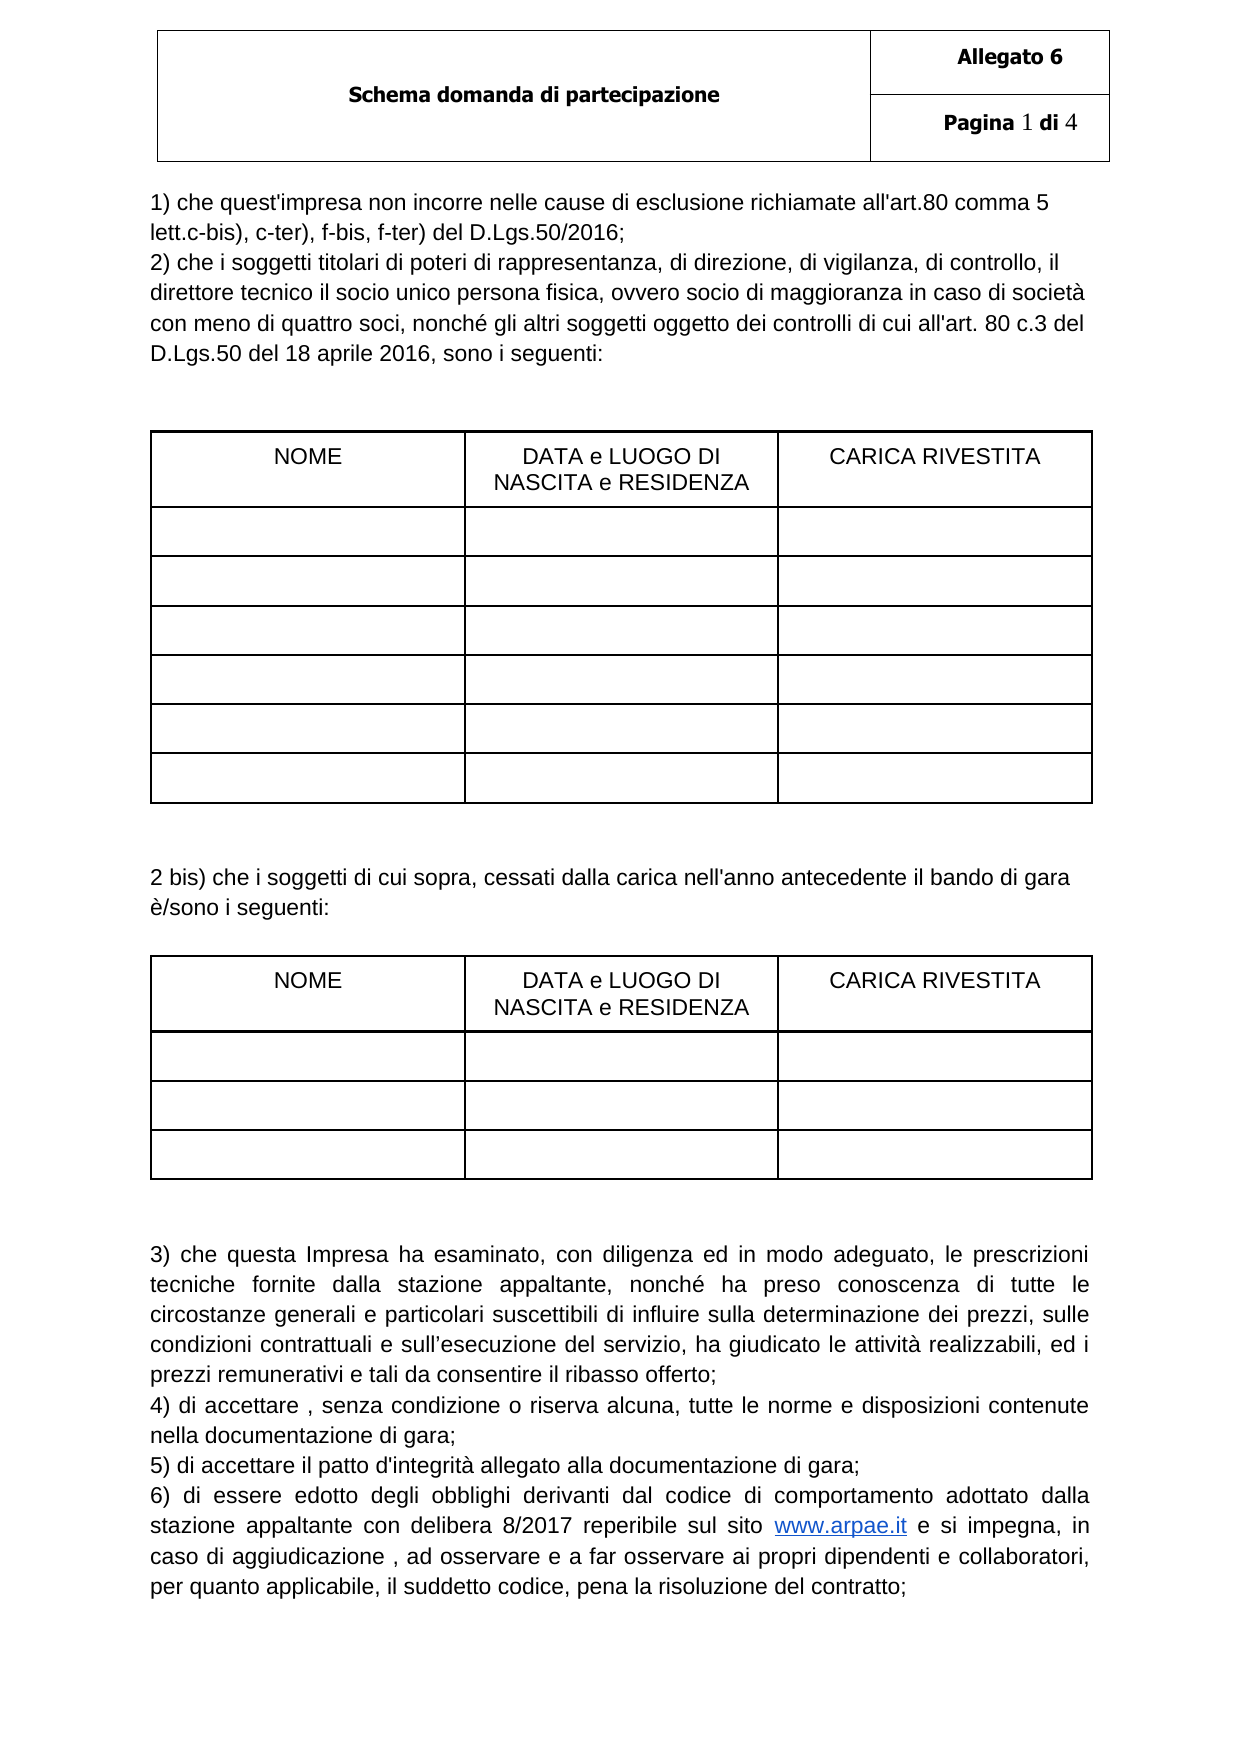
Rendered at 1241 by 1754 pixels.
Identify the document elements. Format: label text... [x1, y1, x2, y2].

table_header DATA e LUOGO DI NASCITA e RESIDENZA [466, 433, 777, 506]
table_cell [152, 508, 464, 555]
table_cell [152, 705, 464, 752]
table_header NOME [152, 433, 464, 506]
text 6) di essere edotto degli obblighi derivanti dal codice di comportamento adottato dalla stazione appaltante con delibera 8/2017 reperibile sul sito www.arpae.it e si impegna, in caso di aggiudicazione , ad osservare e a far osservare ai propri dipendenti e collaboratori, per quanto applicabile, il suddetto codice, pena la risoluzione del contratto; [150, 1482, 1090, 1599]
table_cell [466, 656, 777, 703]
table_header CARICA RIVESTITA [779, 433, 1091, 506]
table_cell [152, 557, 464, 604]
table_header CARICA RIVESTITA [779, 957, 1091, 1030]
table_cell [779, 607, 1091, 654]
table_cell [466, 1033, 777, 1079]
text 1) che quest'impresa non incorre nelle cause di esclusione richiamate all'art.80 comma 5 lett.c-bis), c-ter), f-bis, f-ter) del D.Lgs.50/2016; [150, 189, 1090, 245]
table_cell [466, 557, 777, 604]
table_cell [466, 607, 777, 654]
table_cell [466, 508, 777, 555]
table_cell [779, 754, 1091, 802]
table_cell [152, 754, 464, 802]
table_cell [779, 1131, 1091, 1178]
table_cell [779, 656, 1091, 703]
table_cell [779, 705, 1091, 752]
text 2) che i soggetti titolari di poteri di rappresentanza, di direzione, di vigilanza, di controllo, il direttore tecnico il socio unico persona fisica, ovvero socio di maggioranza in caso di società con meno di quattro soci, nonché gli altri soggetti oggetto dei controlli di cui all'art. 80 c.3 del D.Lgs.50 del 18 aprile 2016, sono i seguenti: [150, 249, 1090, 366]
table_cell [152, 607, 464, 654]
table_cell [466, 754, 777, 802]
text 2 bis) che i soggetti di cui sopra, cessati dalla carica nell'anno antecedente il bando di gara è/sono i seguenti: [150, 864, 1090, 921]
table_cell [152, 1082, 464, 1129]
table_cell [466, 1131, 777, 1178]
table_header DATA e LUOGO DI NASCITA e RESIDENZA [466, 957, 777, 1030]
table_cell [152, 1033, 464, 1079]
table_cell [152, 656, 464, 703]
table_cell [779, 557, 1091, 604]
text 4) di accettare , senza condizione o riserva alcuna, tutte le norme e disposizioni contenute nella documentazione di gara; [150, 1392, 1090, 1448]
table_cell [779, 1033, 1091, 1079]
table_cell [779, 508, 1091, 555]
table_header NOME [152, 957, 464, 1030]
text 5) di accettare il patto d'integrità allegato alla documentazione di gara; [150, 1452, 1090, 1478]
table_cell [779, 1082, 1091, 1129]
table_cell [466, 1082, 777, 1129]
text 3) che questa Impresa ha esaminato, con diligenza ed in modo adeguato, le prescrizioni tecniche fornite dalla stazione appaltante, nonché ha preso conoscenza di tutte le circostanze generali e particolari suscettibili di influire sulla determinazione dei prezzi, sulle condizioni contrattuali e sull’esecuzione del servizio, ha giudicato le attività realizzabili, ed i prezzi remunerativi e tali da consentire il ribasso offerto; [150, 1241, 1090, 1388]
table_cell [152, 1131, 464, 1178]
table_cell [466, 705, 777, 752]
